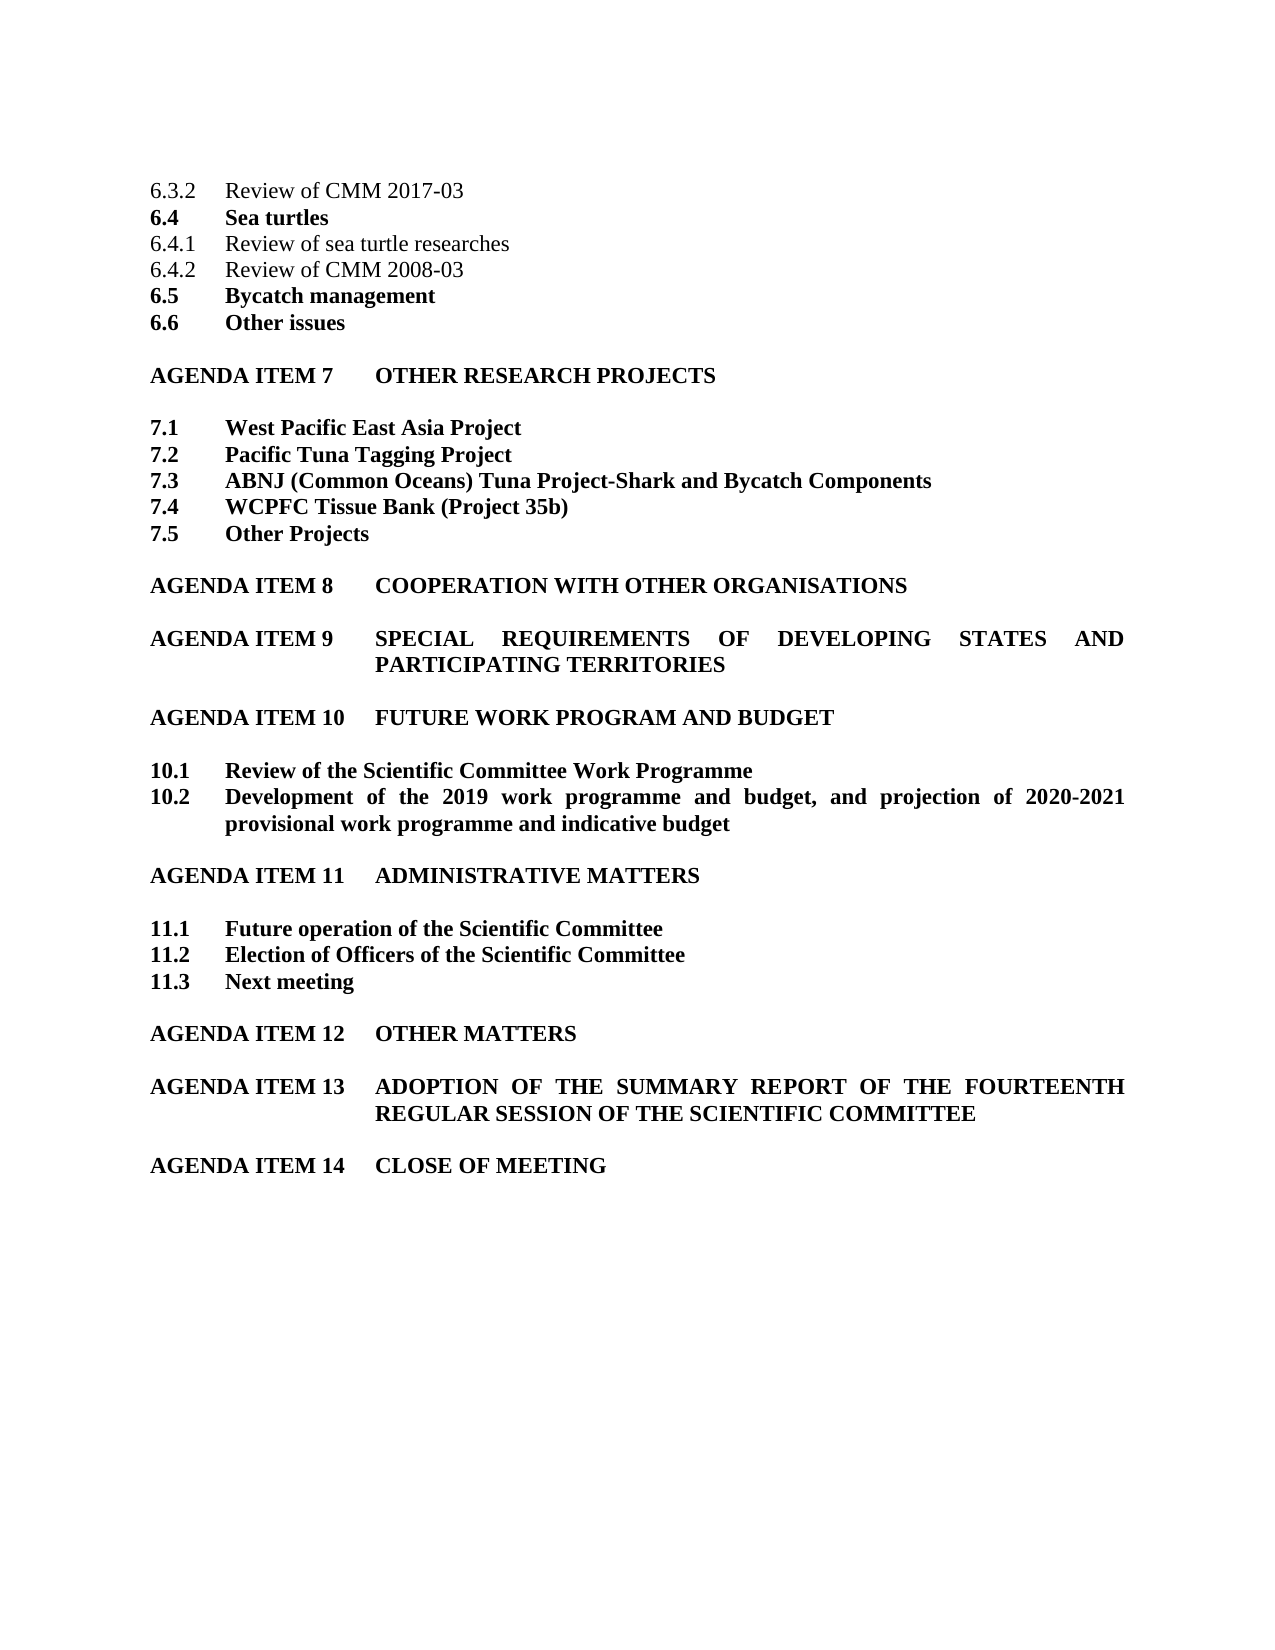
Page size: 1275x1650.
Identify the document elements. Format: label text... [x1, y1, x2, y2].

list Sea turtles [150, 203, 1125, 230]
list WCPFC Tissue Bank (Project 35b) [150, 493, 1125, 520]
list Pacific Tuna Tagging Project [150, 441, 1125, 467]
list Other issues [150, 309, 1125, 335]
list COOPERATION WITH OTHER ORGANISATIONS [150, 572, 1125, 599]
list Next meeting [150, 968, 1125, 994]
list CLOSE OF MEETING [150, 1152, 1125, 1179]
list OTHER MATTERS [150, 1021, 1125, 1047]
list Election of Officers of the Scientific Committee [150, 941, 1125, 968]
list ABNJ (Common Oceans) Tuna Project-Shark and Bycatch Components [150, 467, 1125, 493]
list Other Projects [150, 520, 1125, 546]
list Review of CMM 2008-03 [150, 256, 1125, 283]
list OTHER RESEARCH PROJECTS [150, 362, 1125, 388]
list ADOPTION OF THE SUMMARY REPORT OF THE FOURTEENTH REGULAR SESSION OF THE SCIENTIFIC COMMITTEE [150, 1073, 1125, 1126]
list Future operation of the Scientific Committee [150, 915, 1125, 941]
list Review of CMM 2017-03 [150, 177, 1125, 203]
list Review of sea turtle researches [150, 230, 1125, 256]
list Development of the 2019 work programme and budget, and projection of 2020-2021 provisional work programme and indicative budget [150, 783, 1125, 836]
list FUTURE WORK PROGRAM AND BUDGET [150, 704, 1125, 731]
list West Pacific East Asia Project [150, 414, 1125, 441]
list Bycatch management [150, 283, 1125, 309]
list ADMINISTRATIVE MATTERS [150, 862, 1125, 889]
list SPECIAL REQUIREMENTS OF DEVELOPING STATES AND PARTICIPATING TERRITORIES [150, 625, 1125, 678]
list Review of the Scientific Committee Work Programme [150, 757, 1125, 783]
